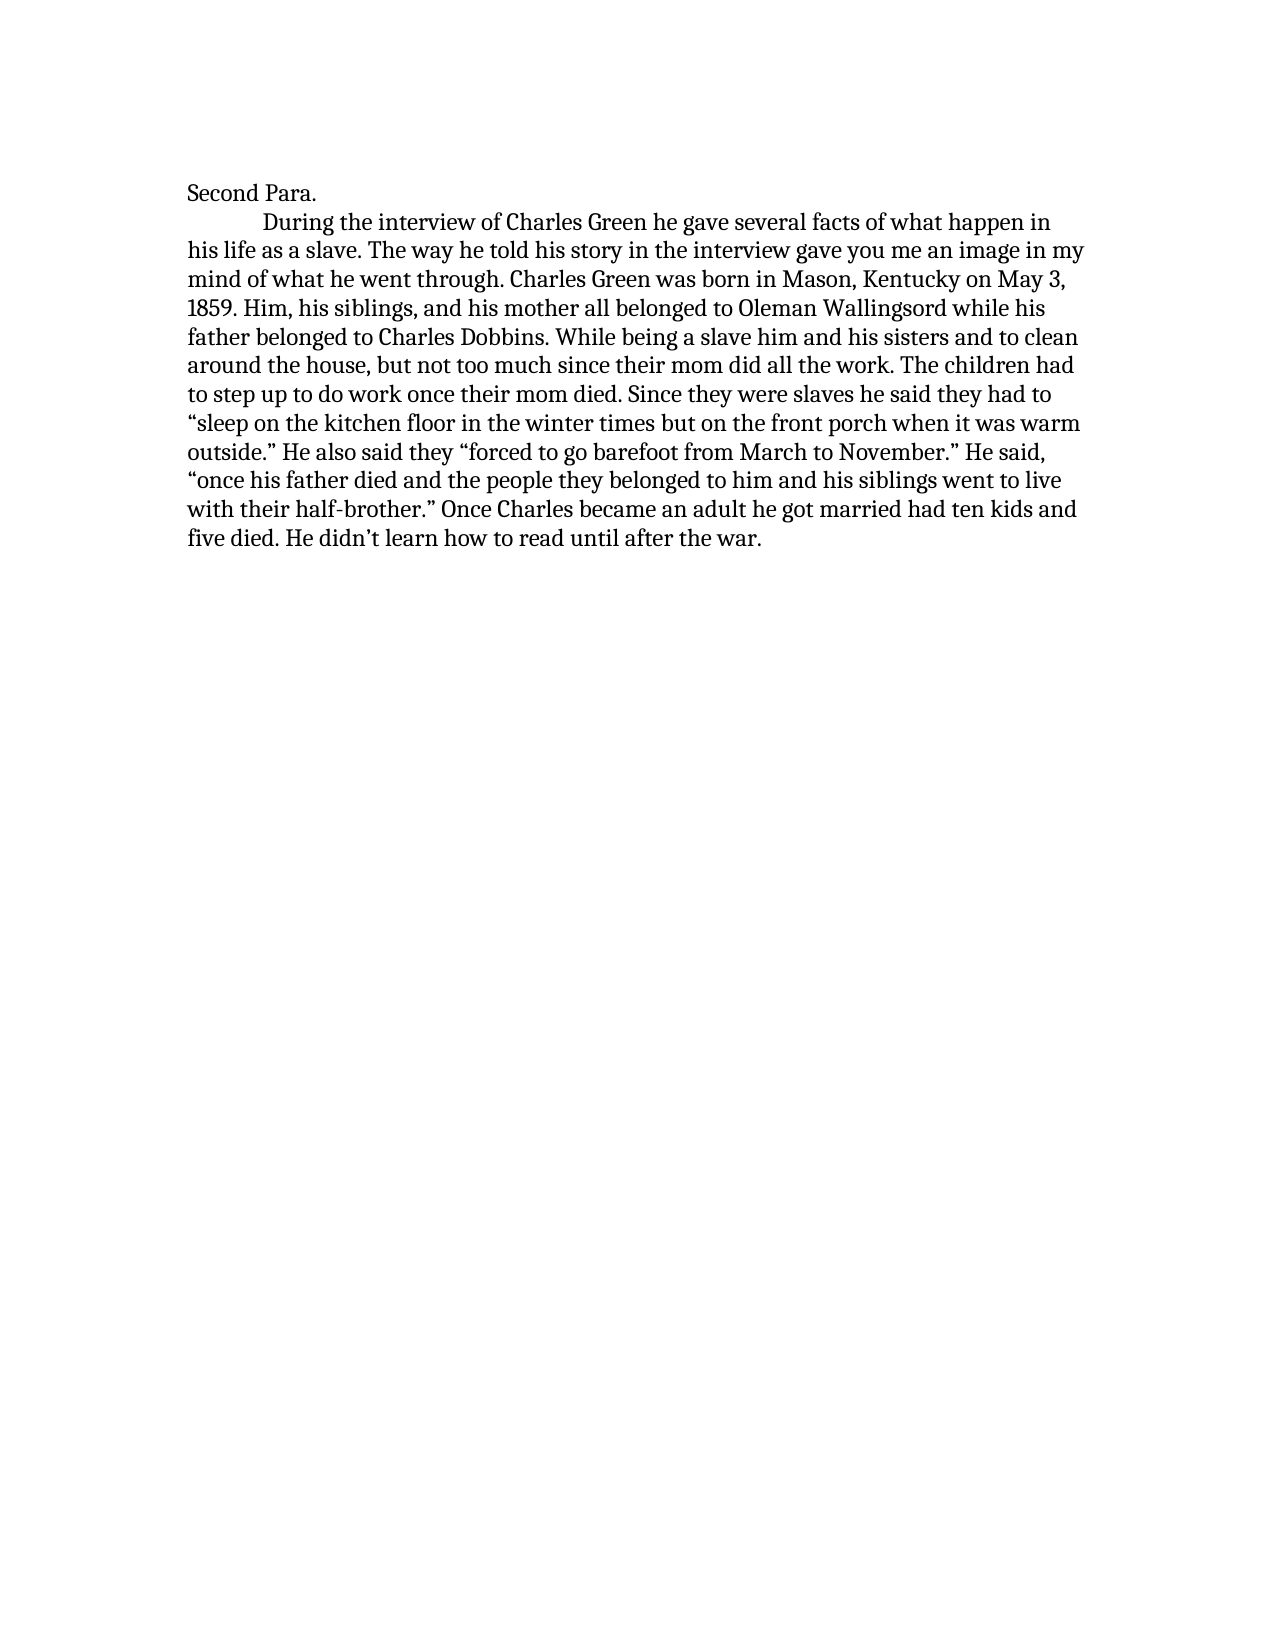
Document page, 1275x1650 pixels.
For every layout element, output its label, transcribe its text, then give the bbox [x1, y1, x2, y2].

text During the interview of Charles Green he gave several facts of what happen in his life as a slave. The way he told his story in the interview gave you me an image in my mind of what he went through. Charles Green was born in Mason, Kentucky on May 3, 1859. Him, his siblings, and his mother all belonged to Oleman Wallingsord while his father belonged to Charles Dobbins. While being a slave him and his sisters and to clean around the house, but not too much since their mom did all the work. The children had to step up to do work once their mom died. Since they were slaves he said they had to “sleep on the kitchen floor in the winter times but on the front porch when it was warm outside.” He also said they “forced to go barefoot from March to November.” He said, “once his father died and the people they belonged to him and his siblings went to live with their half-brother.” Once Charles became an adult he got married had ten kids and five died. He didn’t learn how to read until after the war. [187, 207, 1087, 552]
text Second Para. [187, 179, 1087, 207]
